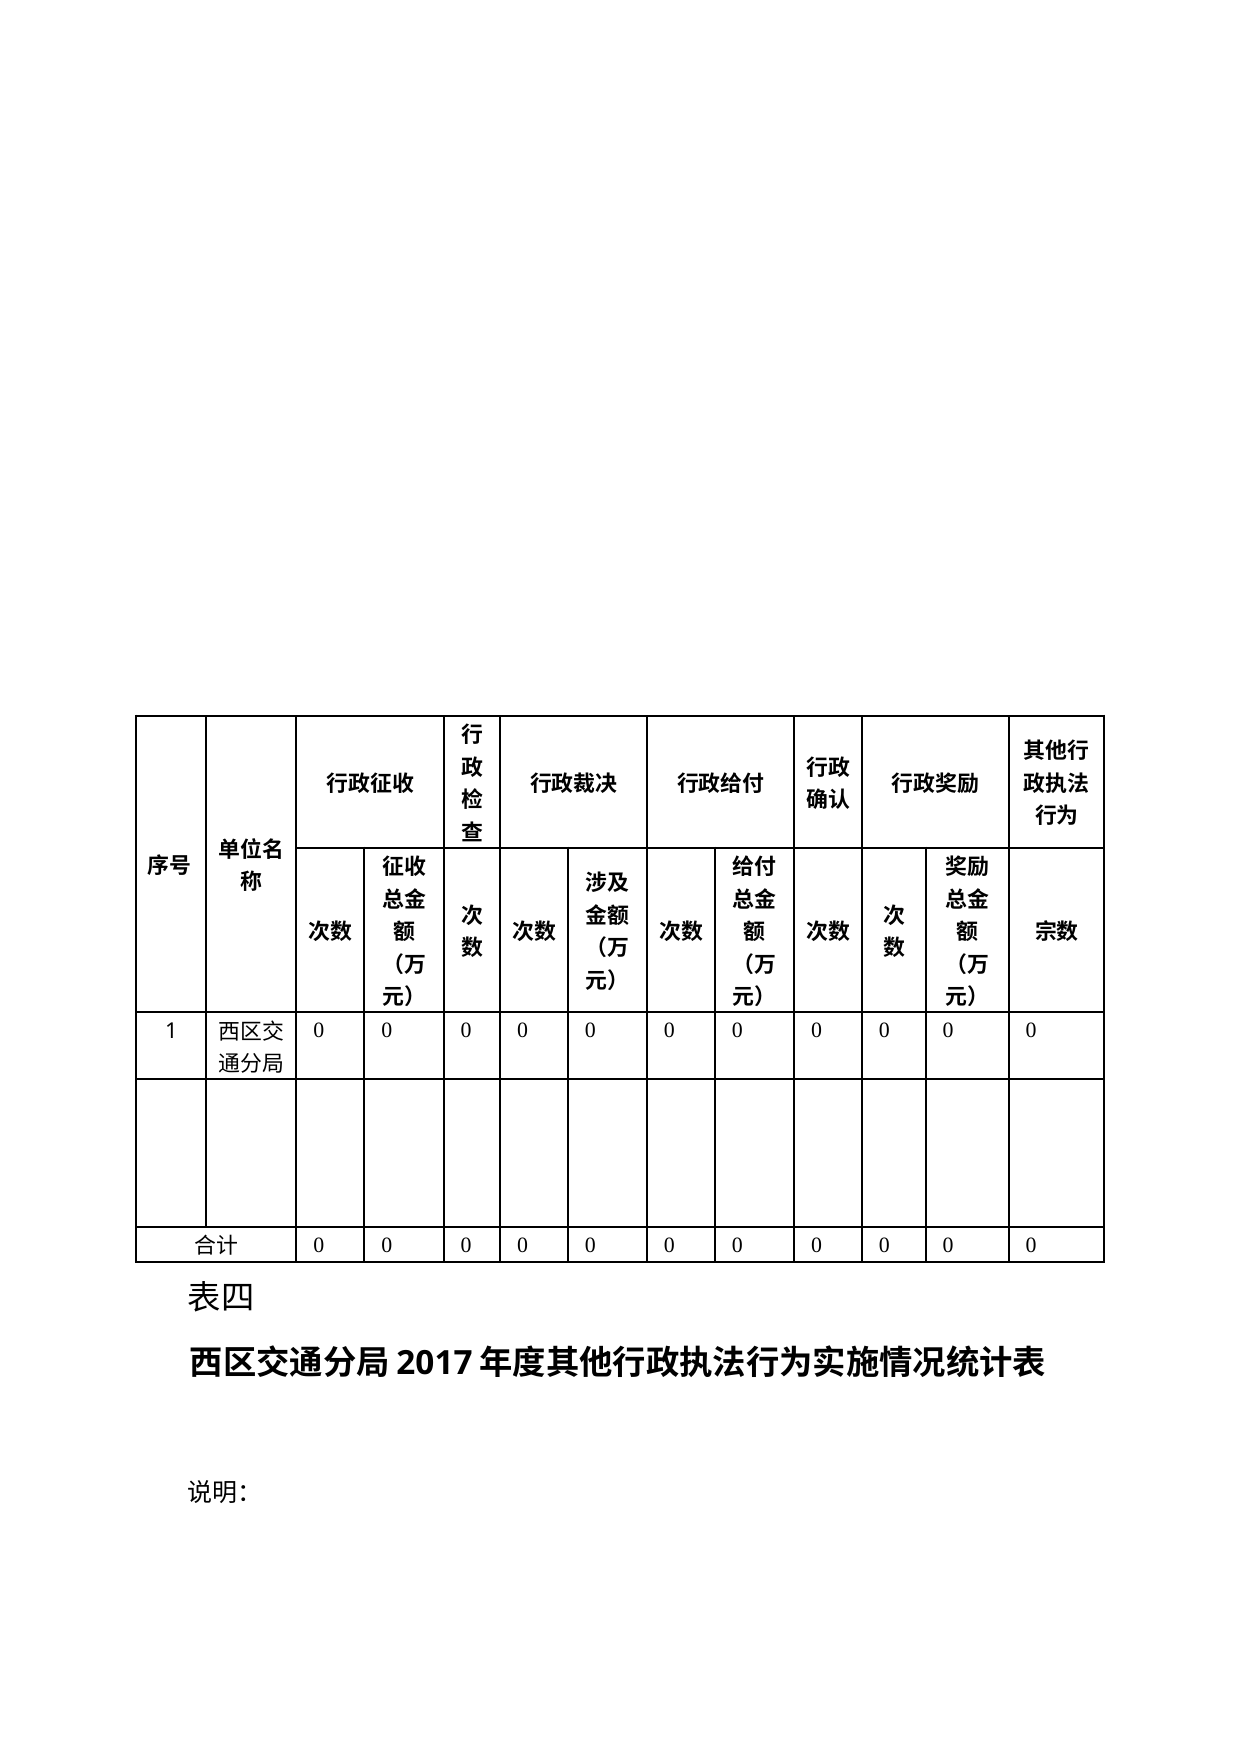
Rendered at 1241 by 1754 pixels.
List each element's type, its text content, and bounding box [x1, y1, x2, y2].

table_cell 0 [365, 1228, 443, 1261]
table_cell 次数 [445, 849, 499, 1011]
table_cell [501, 1080, 567, 1226]
table_cell 0 [648, 1013, 714, 1078]
table_header 行政征收 [297, 717, 443, 847]
table_cell 次数 [501, 849, 567, 1011]
table_header 行政确认 [795, 717, 861, 847]
table_cell 涉及金额 （万元） [569, 849, 646, 1011]
table_cell [297, 1080, 363, 1226]
text 表四 [187, 1263, 1053, 1328]
table_cell 次数 [297, 849, 363, 1011]
table_cell 0 [569, 1228, 646, 1261]
table_cell 0 [863, 1228, 925, 1261]
table_cell [207, 1080, 295, 1226]
table_header 行政奖励 [863, 717, 1008, 847]
table_cell [365, 1080, 443, 1226]
table_cell 征收总金额（万元） [365, 849, 443, 1011]
table_cell 合计 [137, 1228, 295, 1261]
table_cell 次数 [863, 849, 925, 1011]
table_cell 给付总金额（万元） [716, 849, 793, 1011]
table_header 行政给付 [648, 717, 793, 847]
table_cell [927, 1080, 1008, 1226]
table_cell 0 [501, 1228, 567, 1261]
table_header 单位名称 [207, 717, 295, 1011]
table_cell 0 [297, 1013, 363, 1078]
table_header 行政裁决 [501, 717, 646, 847]
table_cell 西区交通分局 [207, 1013, 295, 1078]
table_cell 0 [501, 1013, 567, 1078]
table_cell [716, 1080, 793, 1226]
table_cell 0 [1010, 1228, 1103, 1261]
table_cell 0 [716, 1013, 793, 1078]
table_cell 奖励总金额（万元） [927, 849, 1008, 1011]
table_cell 0 [716, 1228, 793, 1261]
table_cell 次数 [795, 849, 861, 1011]
table_cell 0 [445, 1013, 499, 1078]
table_cell 0 [297, 1228, 363, 1261]
table_cell [137, 1080, 205, 1226]
table_cell 1 [137, 1013, 205, 1078]
table_cell 0 [795, 1013, 861, 1078]
table_cell 0 [365, 1013, 443, 1078]
table_cell [648, 1080, 714, 1226]
text 西区交通分局2017年度其他行政执法行为实施情况统计表 [187, 1328, 1053, 1393]
table_cell 次数 [648, 849, 714, 1011]
table_cell 0 [795, 1228, 861, 1261]
text 说明： [187, 1458, 1053, 1523]
table_cell 0 [445, 1228, 499, 1261]
table_cell [1010, 1080, 1103, 1226]
table_cell 宗数 [1010, 849, 1103, 1011]
table_header 其他行政执法行为 [1010, 717, 1103, 847]
table_cell 0 [927, 1013, 1008, 1078]
table_header 行政检查 [445, 717, 499, 847]
table_cell 0 [863, 1013, 925, 1078]
table_cell [795, 1080, 861, 1226]
table_cell [863, 1080, 925, 1226]
table_cell 0 [648, 1228, 714, 1261]
table_cell 0 [927, 1228, 1008, 1261]
table_header 序号 [137, 717, 205, 1011]
table_cell [445, 1080, 499, 1226]
table_cell [569, 1080, 646, 1226]
table_cell 0 [1010, 1013, 1103, 1078]
table_cell 0 [569, 1013, 646, 1078]
